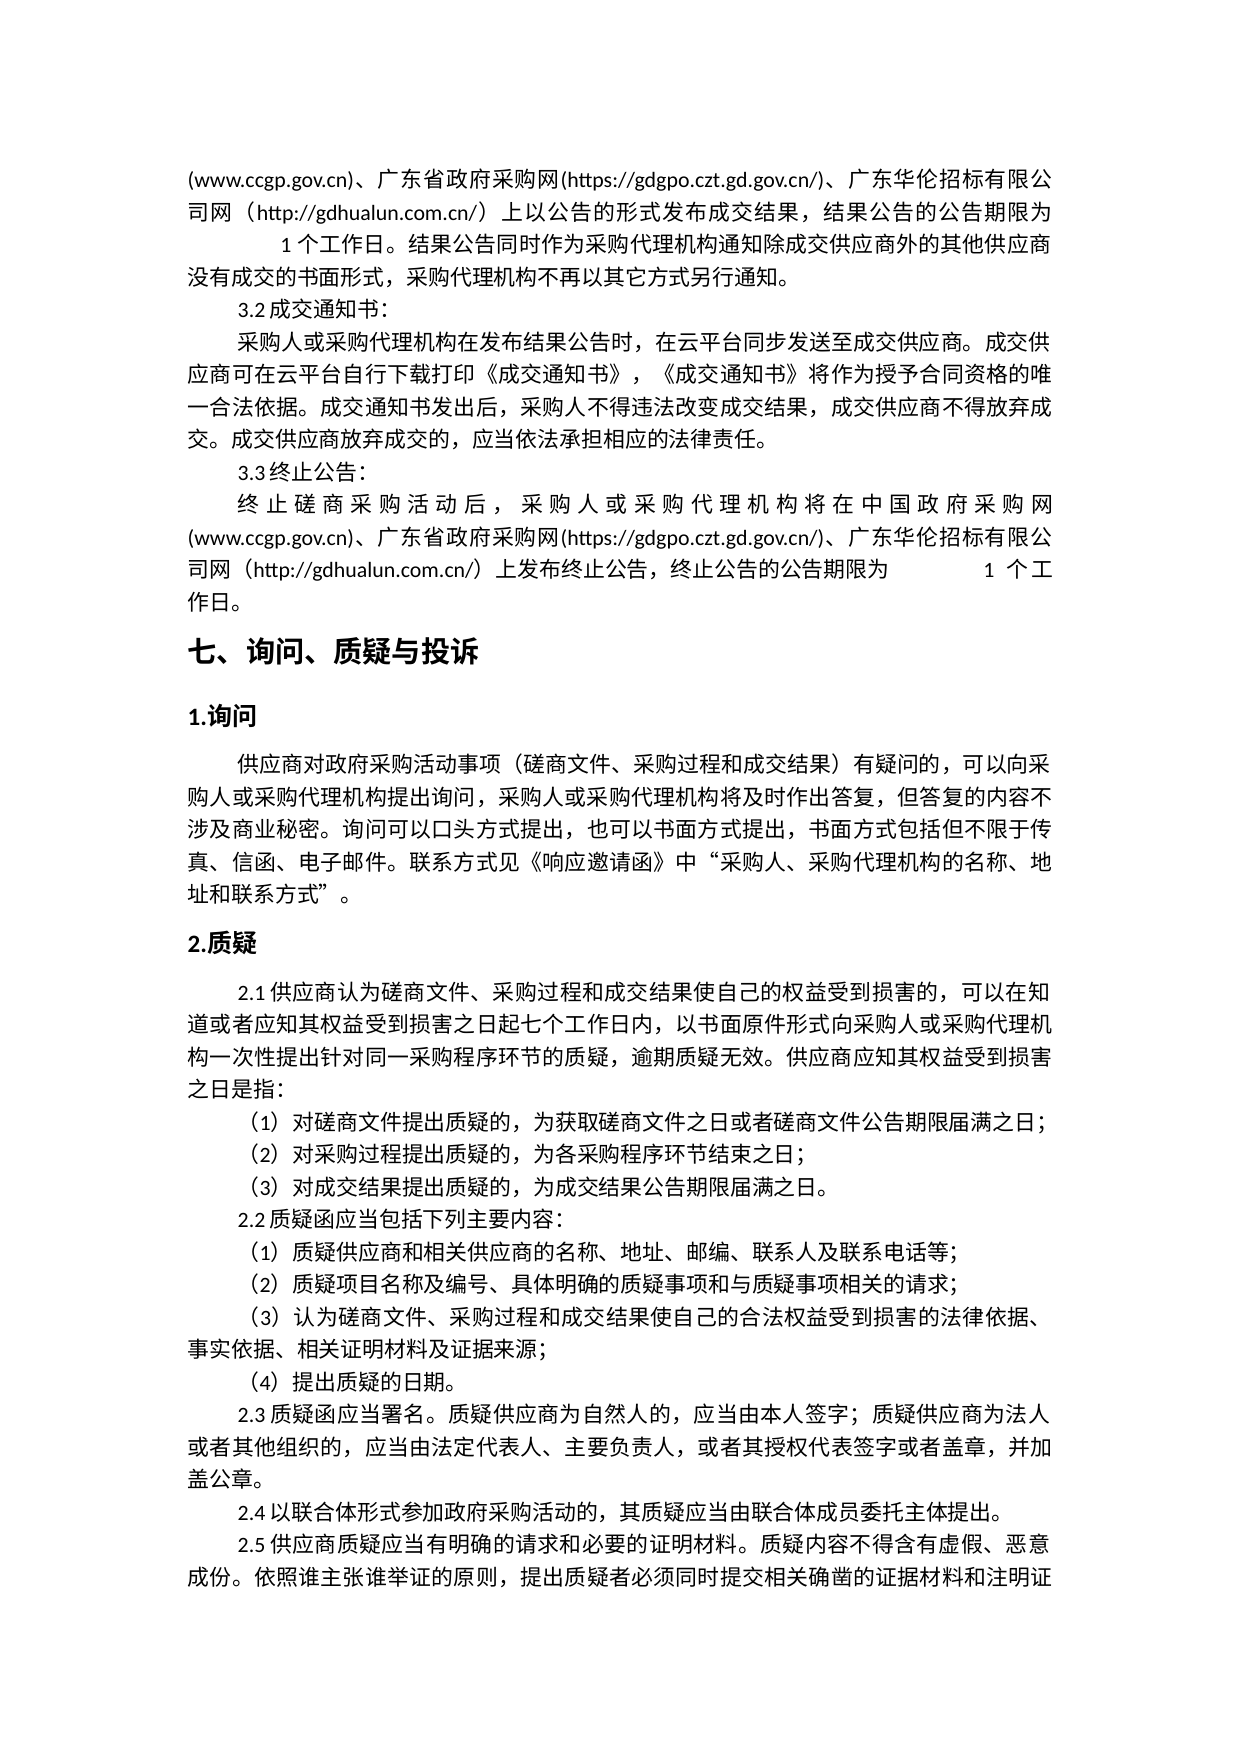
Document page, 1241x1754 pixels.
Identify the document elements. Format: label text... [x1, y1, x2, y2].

text 供应商对政府采购活动事项（磋商文件、采购过程和成交结果）有疑问的，可以向采购人或采购代理机构提出询问，采购人或采购代理机构将及时作出答复，但答复的内容不涉及商业秘密。询问可以口头方式提出，也可以书面方式提出，书面方式包括但不限于传真、信函、电子邮件。联系方式见《响应邀请函》中“采购人、采购代理机构的名称、地址和联系方式”。 [187, 747, 1053, 909]
text （2）质疑项目名称及编号、具体明确的质疑事项和与质疑事项相关的请求； [187, 1267, 1053, 1299]
text 终止磋商采购活动后，采购人或采购代理机构将在中国政府采购网(www.ccgp.gov.cn)、广东省政府采购网(https://gdgpo.czt.gd.gov.cn/)、广东华伦招标有限公司网（http://gdhualun.com.cn/）上发布终止公告，终止公告的公告期限为 1 个工作日。 [187, 487, 1053, 617]
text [187, 1527, 1053, 1592]
text （1）质疑供应商和相关供应商的名称、地址、邮编、联系人及联系电话等； [187, 1234, 1053, 1267]
text 2.3质疑函应当署名。质疑供应商为自然人的，应当由本人签字；质疑供应商为法人或者其他组织的，应当由法定代表人、主要负责人，或者其授权代表签字或者盖章，并加盖公章。 [187, 1397, 1053, 1494]
text 2.1供应商认为磋商文件、采购过程和成交结果使自己的权益受到损害的，可以在知道或者应知其权益受到损害之日起七个工作日内，以书面原件形式向采购人或采购代理机构一次性提出针对同一采购程序环节的质疑，逾期质疑无效。供应商应知其权益受到损害之日是指： [187, 974, 1053, 1104]
text （2）对采购过程提出质疑的，为各采购程序环节结束之日； [187, 1137, 1053, 1169]
text 3.3终止公告： [187, 454, 1053, 487]
text 1.询问 [187, 682, 1053, 747]
text 2.4以联合体形式参加政府采购活动的，其质疑应当由联合体成员委托主体提出。 [187, 1494, 1053, 1527]
text 2.2质疑函应当包括下列主要内容： [187, 1202, 1053, 1234]
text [187, 162, 1053, 292]
text 2.质疑 [187, 909, 1053, 974]
text （4）提出质疑的日期。 [187, 1364, 1053, 1397]
text （1）对磋商文件提出质疑的，为获取磋商文件之日或者磋商文件公告期限届满之日； [187, 1104, 1053, 1137]
text （3）认为磋商文件、采购过程和成交结果使自己的合法权益受到损害的法律依据、事实依据、相关证明材料及证据来源； [187, 1299, 1053, 1364]
text （3）对成交结果提出质疑的，为成交结果公告期限届满之日。 [187, 1169, 1053, 1202]
text 七、询问、质疑与投诉 [187, 617, 1053, 682]
text 采购人或采购代理机构在发布结果公告时，在云平台同步发送至成交供应商。成交供应商可在云平台自行下载打印《成交通知书》，《成交通知书》将作为授予合同资格的唯一合法依据。成交通知书发出后，采购人不得违法改变成交结果，成交供应商不得放弃成交。成交供应商放弃成交的，应当依法承担相应的法律责任。 [187, 324, 1053, 454]
text 3.2成交通知书： [187, 292, 1053, 324]
